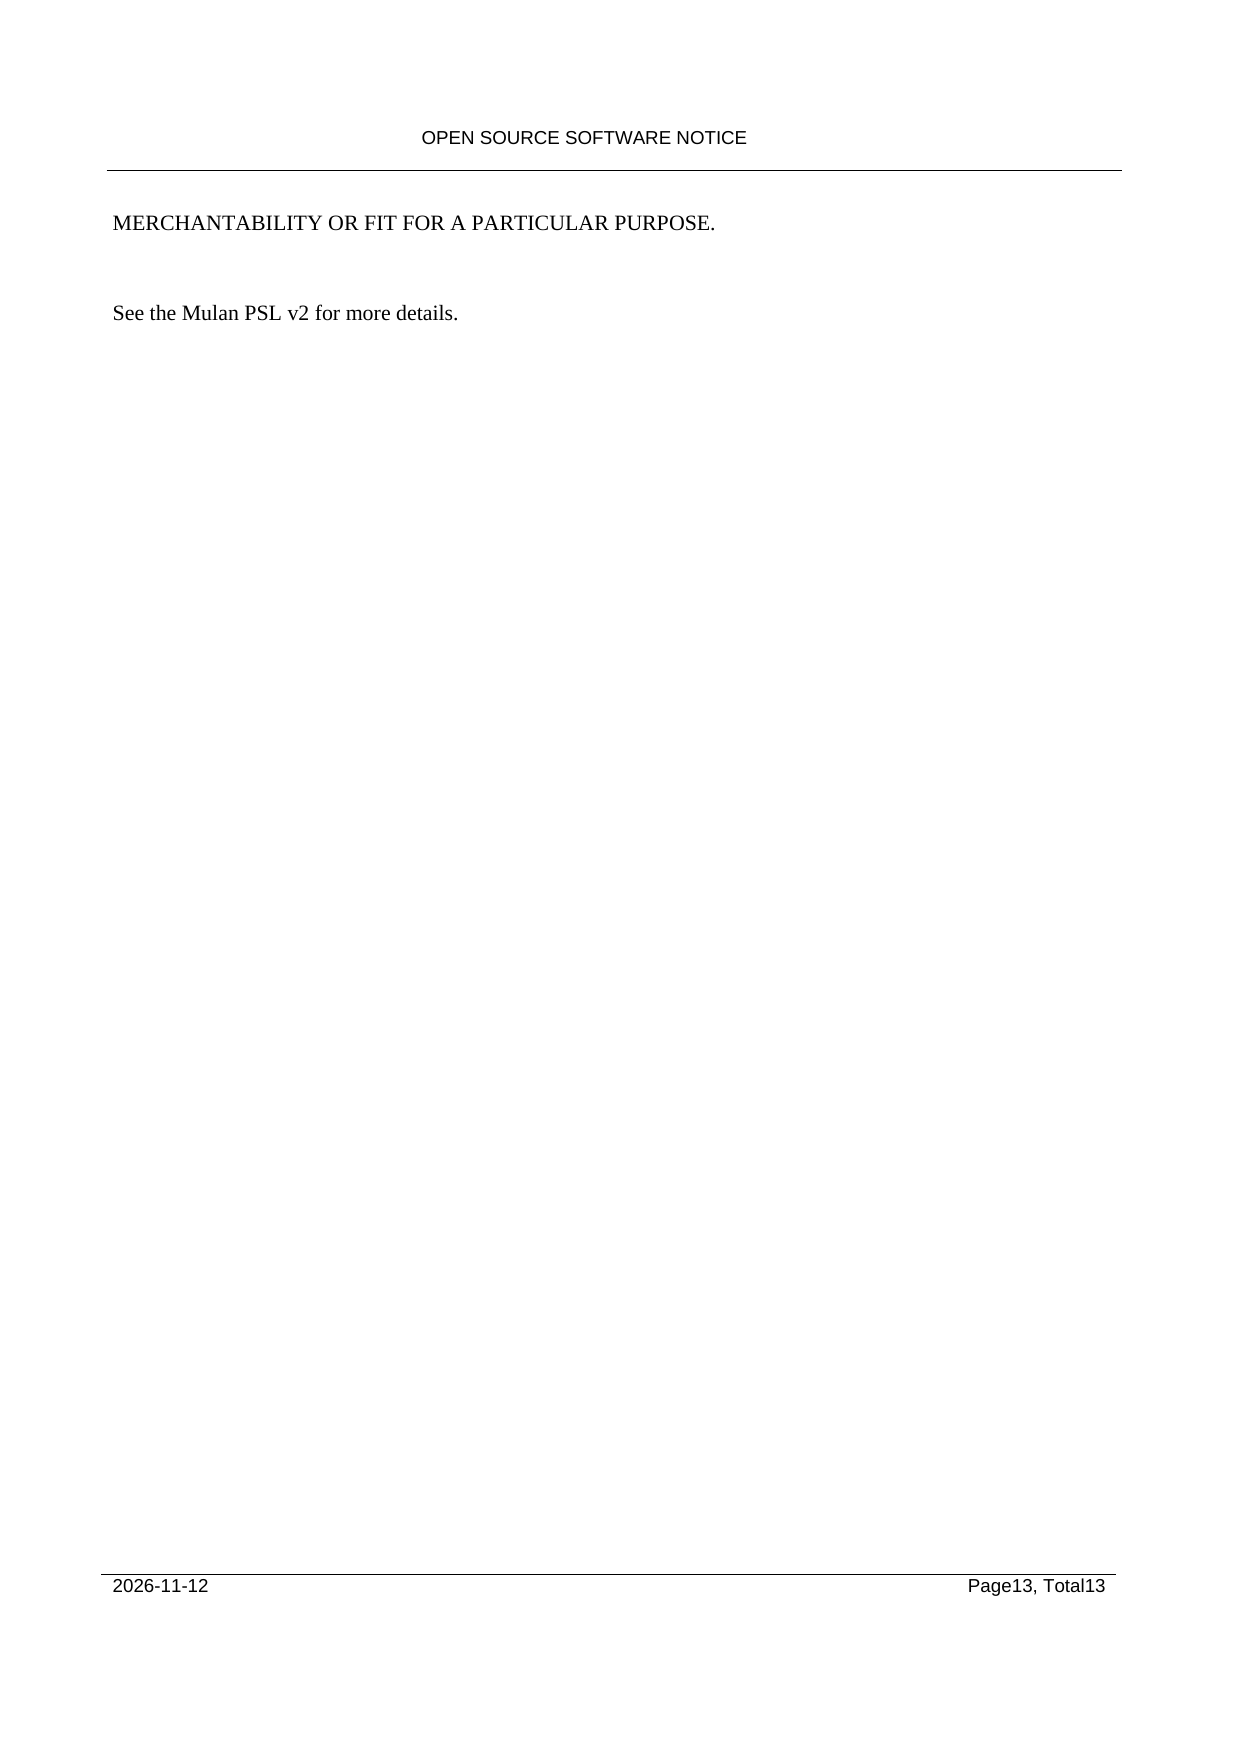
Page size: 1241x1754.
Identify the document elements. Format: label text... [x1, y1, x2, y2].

text See the Mulan PSL v2 for more details. [112, 297, 1128, 329]
text MERCHANTABILITY OR FIT FOR A PARTICULAR PURPOSE. [112, 206, 1128, 239]
